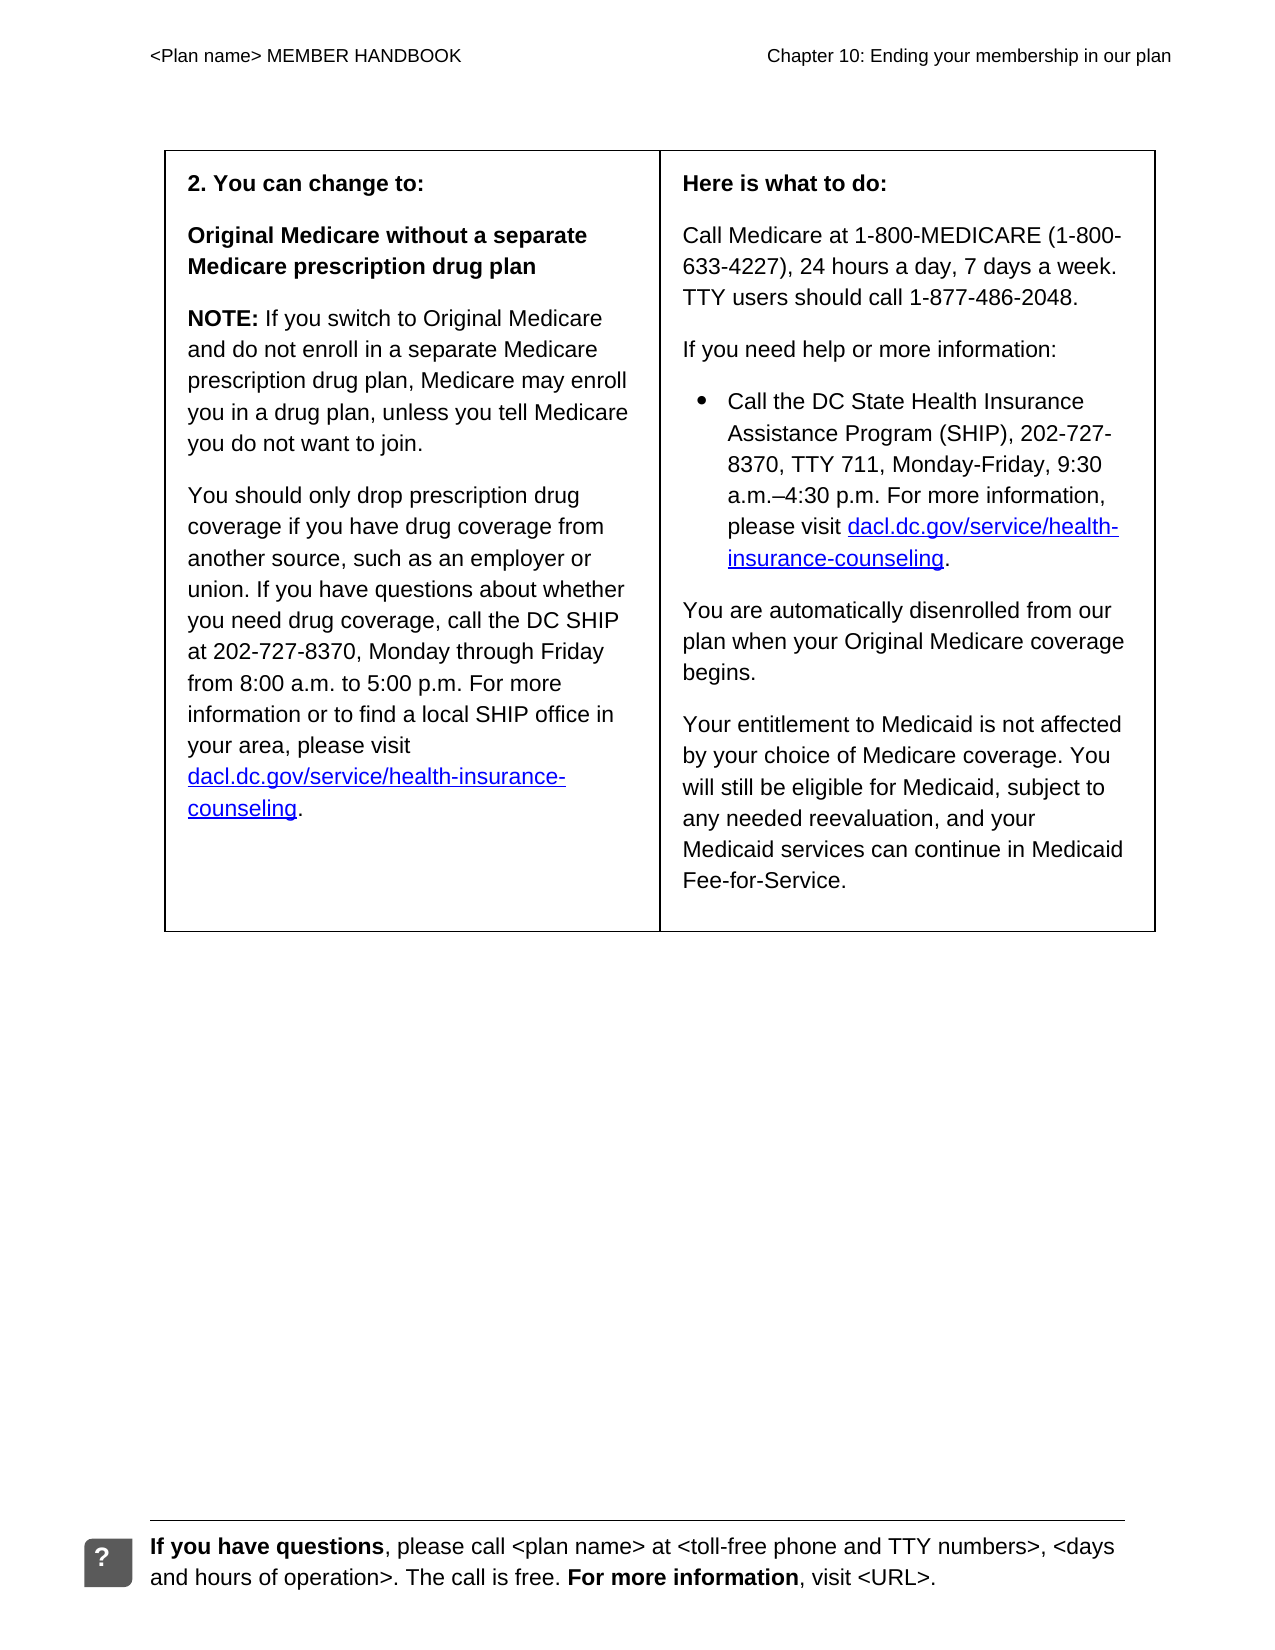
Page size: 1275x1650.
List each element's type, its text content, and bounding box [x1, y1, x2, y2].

table_cell Here is what to do: Call Medicare at 1-800-MEDICARE (1-800-633-4227), 24 hours a day, 7 days a week. TTY users should call 1-877-486-2048. If you need help or more information: Call the DC State Health Insurance Assistance Program (SHIP), 202-727-8370, TTY 711, Monday-Friday, 9:30 a.m.–4:30 p.m. For more information, please visit dacl.dc.gov/service/health-insurance-counseling. You are automatically disenrolled from our plan when your Original Medicare coverage begins. Your entitlement to Medicaid is not affected by your choice of Medicare coverage. You will still be eligible for Medicaid, subject to any needed reevaluation, and your Medicaid services can continue in Medicaid Fee-for-Service. [661, 151, 1154, 931]
table_cell 2. You can change to: Original Medicare without a separate Medicare prescription drug plan NOTE: If you switch to Original Medicare and do not enroll in a separate Medicare prescription drug plan, Medicare may enroll you in a drug plan, unless you tell Medicare you do not want to join. You should only drop prescription drug coverage if you have drug coverage from another source, such as an employer or union. If you have questions about whether you need drug coverage, call the DC SHIP at 202-727-8370, Monday through Friday from 8:00 a.m. to 5:00 p.m. For more information or to find a local SHIP office in your area, please visit dacl.dc.gov/service/health-insurance-counseling. [166, 151, 659, 931]
